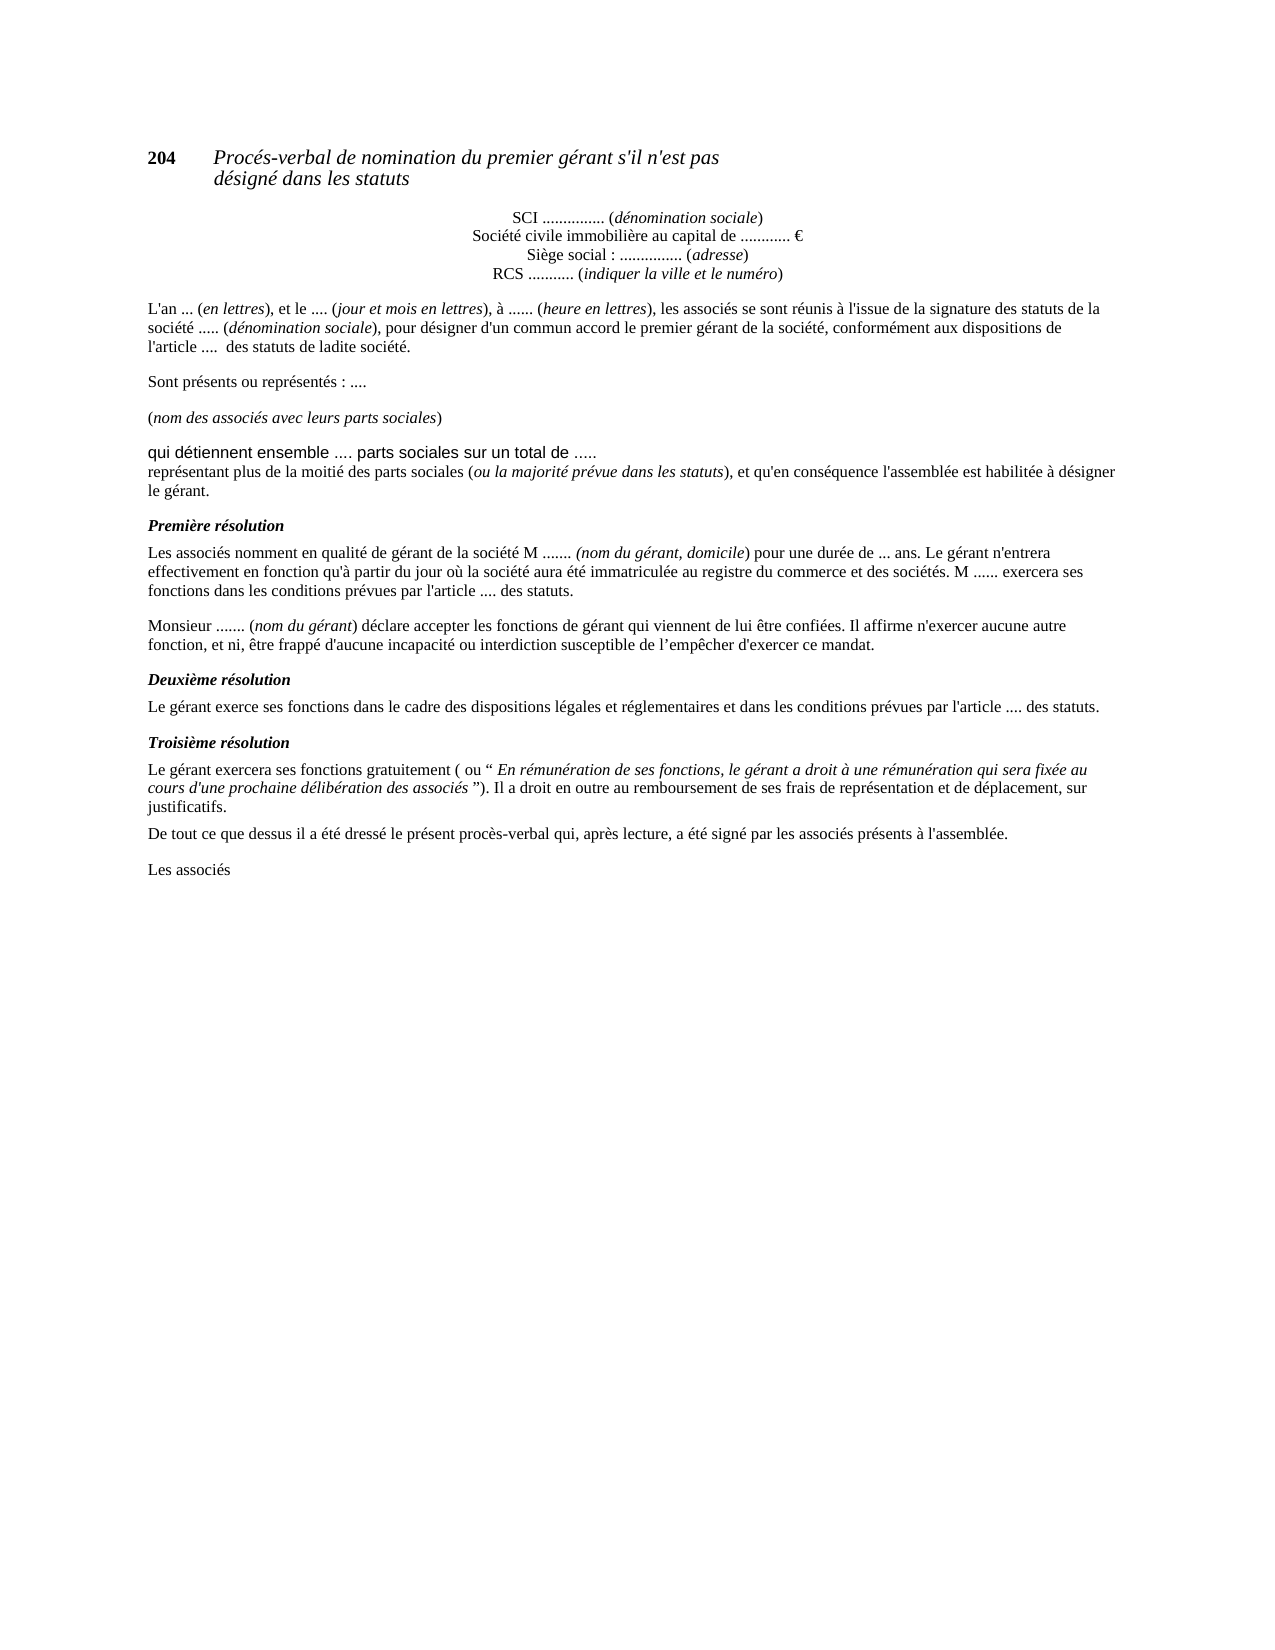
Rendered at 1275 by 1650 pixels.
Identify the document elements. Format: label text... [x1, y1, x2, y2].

text 204 Procés-verbal de nomination du premier gérant s'il n'est pas désigné dans les statuts [147, 148, 1127, 189]
text SCI ............... (dénomination sociale) Société civile immobilière au capital de ............ € Siège social : ............... (adresse) RCS ........... (indiquer la ville et le numéro) [148, 208, 1127, 283]
text Les associés [148, 860, 1127, 879]
text L'an ... (en lettres), et le .... (jour et mois en lettres), à ...... (heure en lettres), les associés se sont réunis à l'issue de la signature des statuts de la société ..... (dénomination sociale), pour désigner d'un commun accord le premier gérant de la société, conformément aux dispositions de l'article .... des statuts de ladite société. [148, 300, 1127, 356]
text (nom des associés avec leurs parts sociales) [148, 408, 1127, 427]
text Troisième résolution [148, 733, 1127, 752]
text Le gérant exercera ses fonctions gratuitement ( ou “ En rémunération de ses fonctions, le gérant a droit à une rémunération qui sera fixée au cours d'une prochaine délibération des associés ”). Il a droit en outre au remboursement de ses frais de représentation et de déplacement, sur justificatifs. [148, 760, 1127, 816]
text Monsieur ....... (nom du gérant) déclare accepter les fonctions de gérant qui viennent de lui être confiées. Il affirme n'exercer aucune autre fonction, et ni, être frappé d'aucune incapacité ou interdiction susceptible de l’empêcher d'exercer ce mandat. [148, 616, 1127, 654]
text Sont présents ou représentés : .... [148, 373, 1127, 391]
text représentant plus de la moitié des parts sociales (ou la majorité prévue dans les statuts), et qu'en conséquence l'assemblée est habilitée à désigner le gérant. [148, 462, 1127, 500]
text De tout ce que dessus il a été dressé le présent procès-verbal qui, après lecture, a été signé par les associés présents à l'assemblée. [148, 825, 1127, 843]
text Le gérant exerce ses fonctions dans le cadre des dispositions légales et réglementaires et dans les conditions prévues par l'article .... des statuts. [148, 698, 1127, 716]
text Deuxième résolution [148, 671, 1127, 689]
text Les associés nomment en qualité de gérant de la société M ....... (nom du gérant, domicile) pour une durée de ... ans. Le gérant n'entrera effectivement en fonction qu'à partir du jour où la société aura été immatriculée au registre du commerce et des sociétés. M ...... exercera ses fonctions dans les conditions prévues par l'article .... des statuts. [148, 543, 1127, 600]
text Première résolution [148, 516, 1127, 535]
text qui détiennent ensemble .... parts sociales sur un total de ..... [148, 443, 1127, 462]
